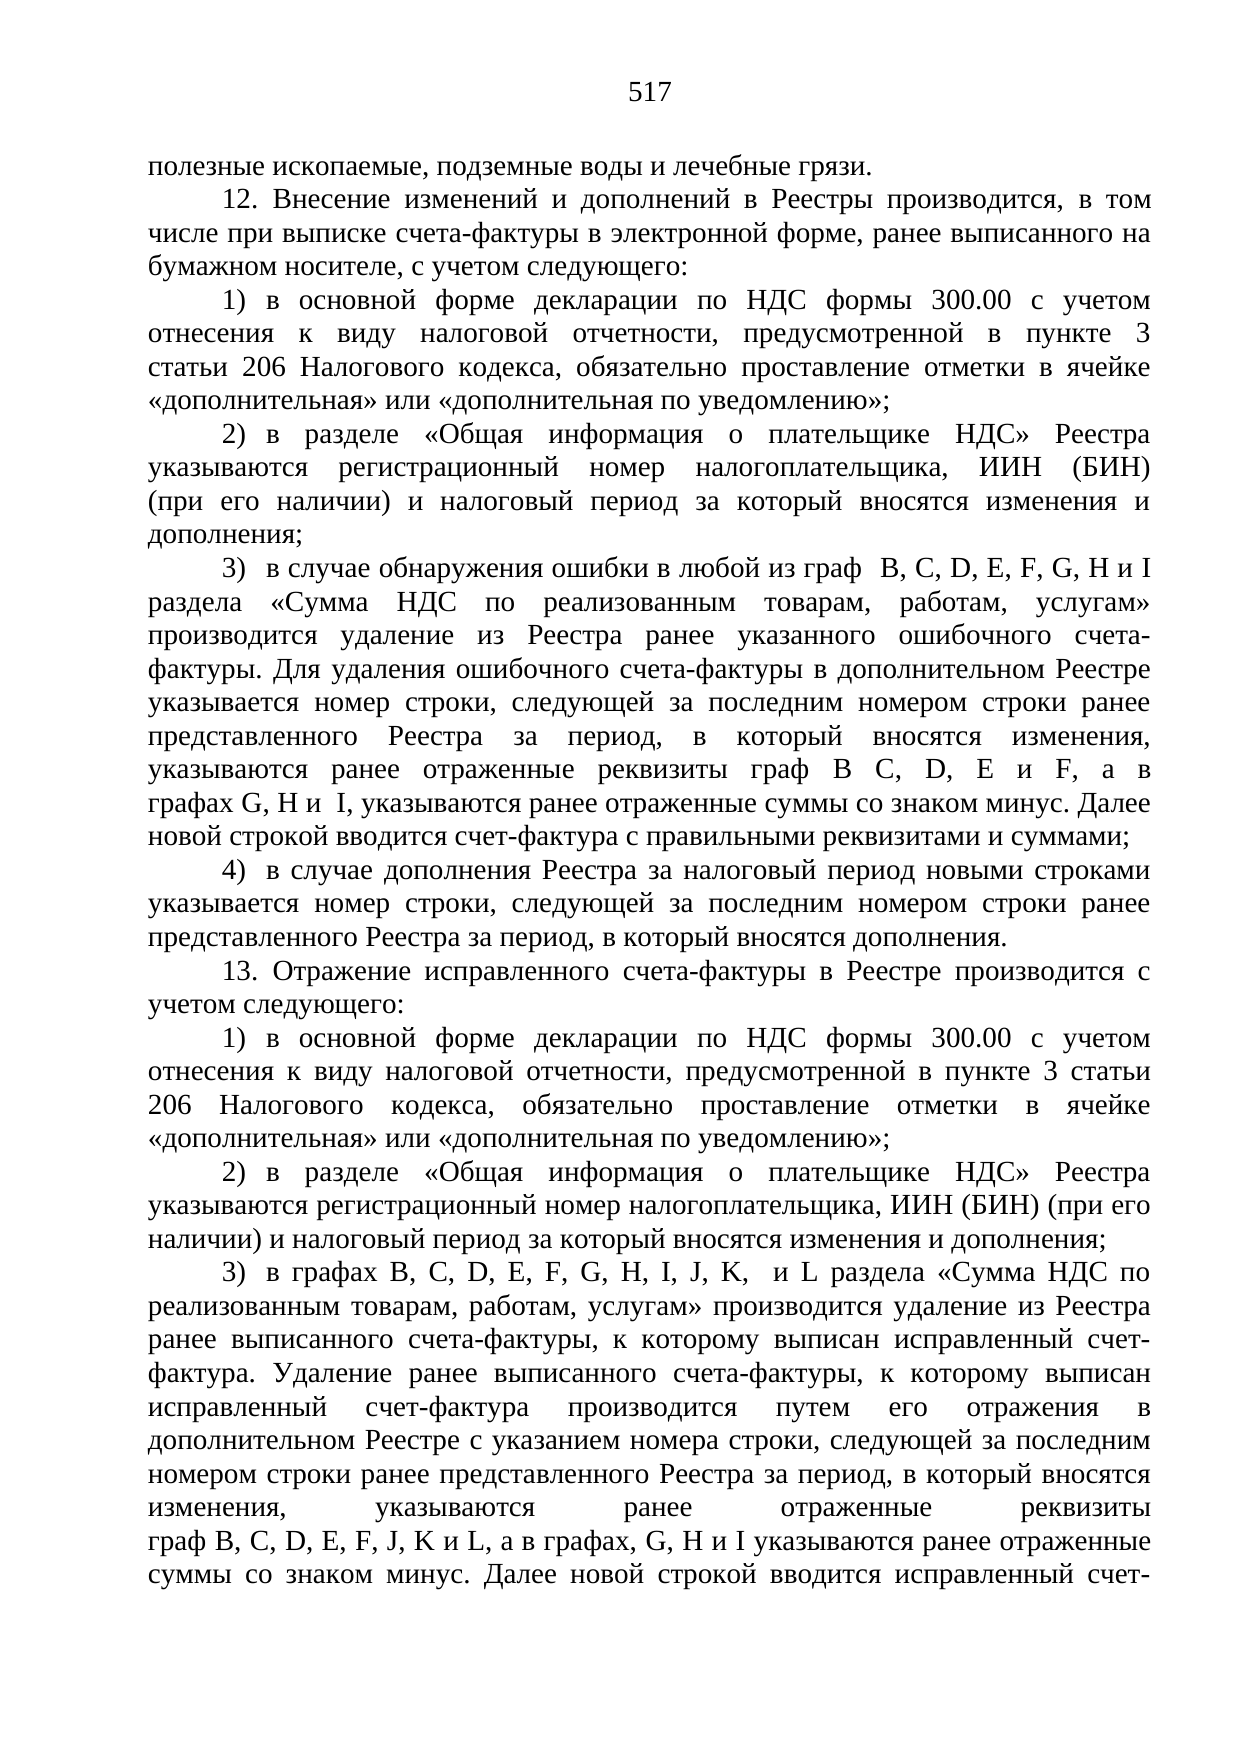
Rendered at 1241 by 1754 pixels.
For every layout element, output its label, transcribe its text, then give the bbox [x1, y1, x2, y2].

list в разделе «Общая информация о плательщике НДС» Реестра указываются регистрационный номер налогоплательщика, ИИН (БИН) (при его наличии) и налоговый период за который вносятся изменения и дополнения; [148, 1154, 1152, 1254]
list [148, 1254, 1152, 1590]
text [148, 148, 1152, 181]
list в основной форме декларации по НДС формы 300.00 с учетом отнесения к виду налоговой отчетности, предусмотренной в пункте 3 статьи 206 Налогового кодекса, обязательно проставление отметки в ячейке «дополнительная» или «дополнительная по уведомлению»; [148, 1020, 1152, 1154]
list в разделе «Общая информация о плательщике НДС» Реестра указываются регистрационный номер налогоплательщика, ИИН (БИН) (при его наличии) и налоговый период за который вносятся изменения и дополнения; [148, 416, 1152, 550]
list Отражение исправленного счета-фактуры в Реестре производится с учетом следующего: [148, 953, 1152, 1020]
list в основной форме декларации по НДС формы 300.00 с учетом отнесения к виду налоговой отчетности, предусмотренной в пункте 3 статьи 206 Налогового кодекса, обязательно проставление отметки в ячейке «дополнительная» или «дополнительная по уведомлению»; [148, 282, 1152, 416]
list в случае обнаружения ошибки в любой из граф B, C, D, E, F, G, H и I раздела «Сумма НДС по реализованным товарам, работам, услугам» производится удаление из Реестра ранее указанного ошибочного счета-фактуры. Для удаления ошибочного счета-фактуры в дополнительном Реестре указывается номер строки, следующей за последним номером строки ранее представленного Реестра за период, в который вносятся изменения, указываются ранее отраженные реквизиты граф B C, D, E и F, а в графах G, H и I, указываются ранее отраженные суммы со знаком минус. Далее новой строкой вводится счет-фактура с правильными реквизитами и суммами; [148, 550, 1152, 852]
list Внесение изменений и дополнений в Реестры производится, в том числе при выписке счета-фактуры в электронной форме, ранее выписанного на бумажном носителе, с учетом следующего: [148, 181, 1152, 282]
list в случае дополнения Реестра за налоговый период новыми строками указывается номер строки, следующей за последним номером строки ранее представленного Реестра за период, в который вносятся дополнения. [148, 852, 1152, 953]
